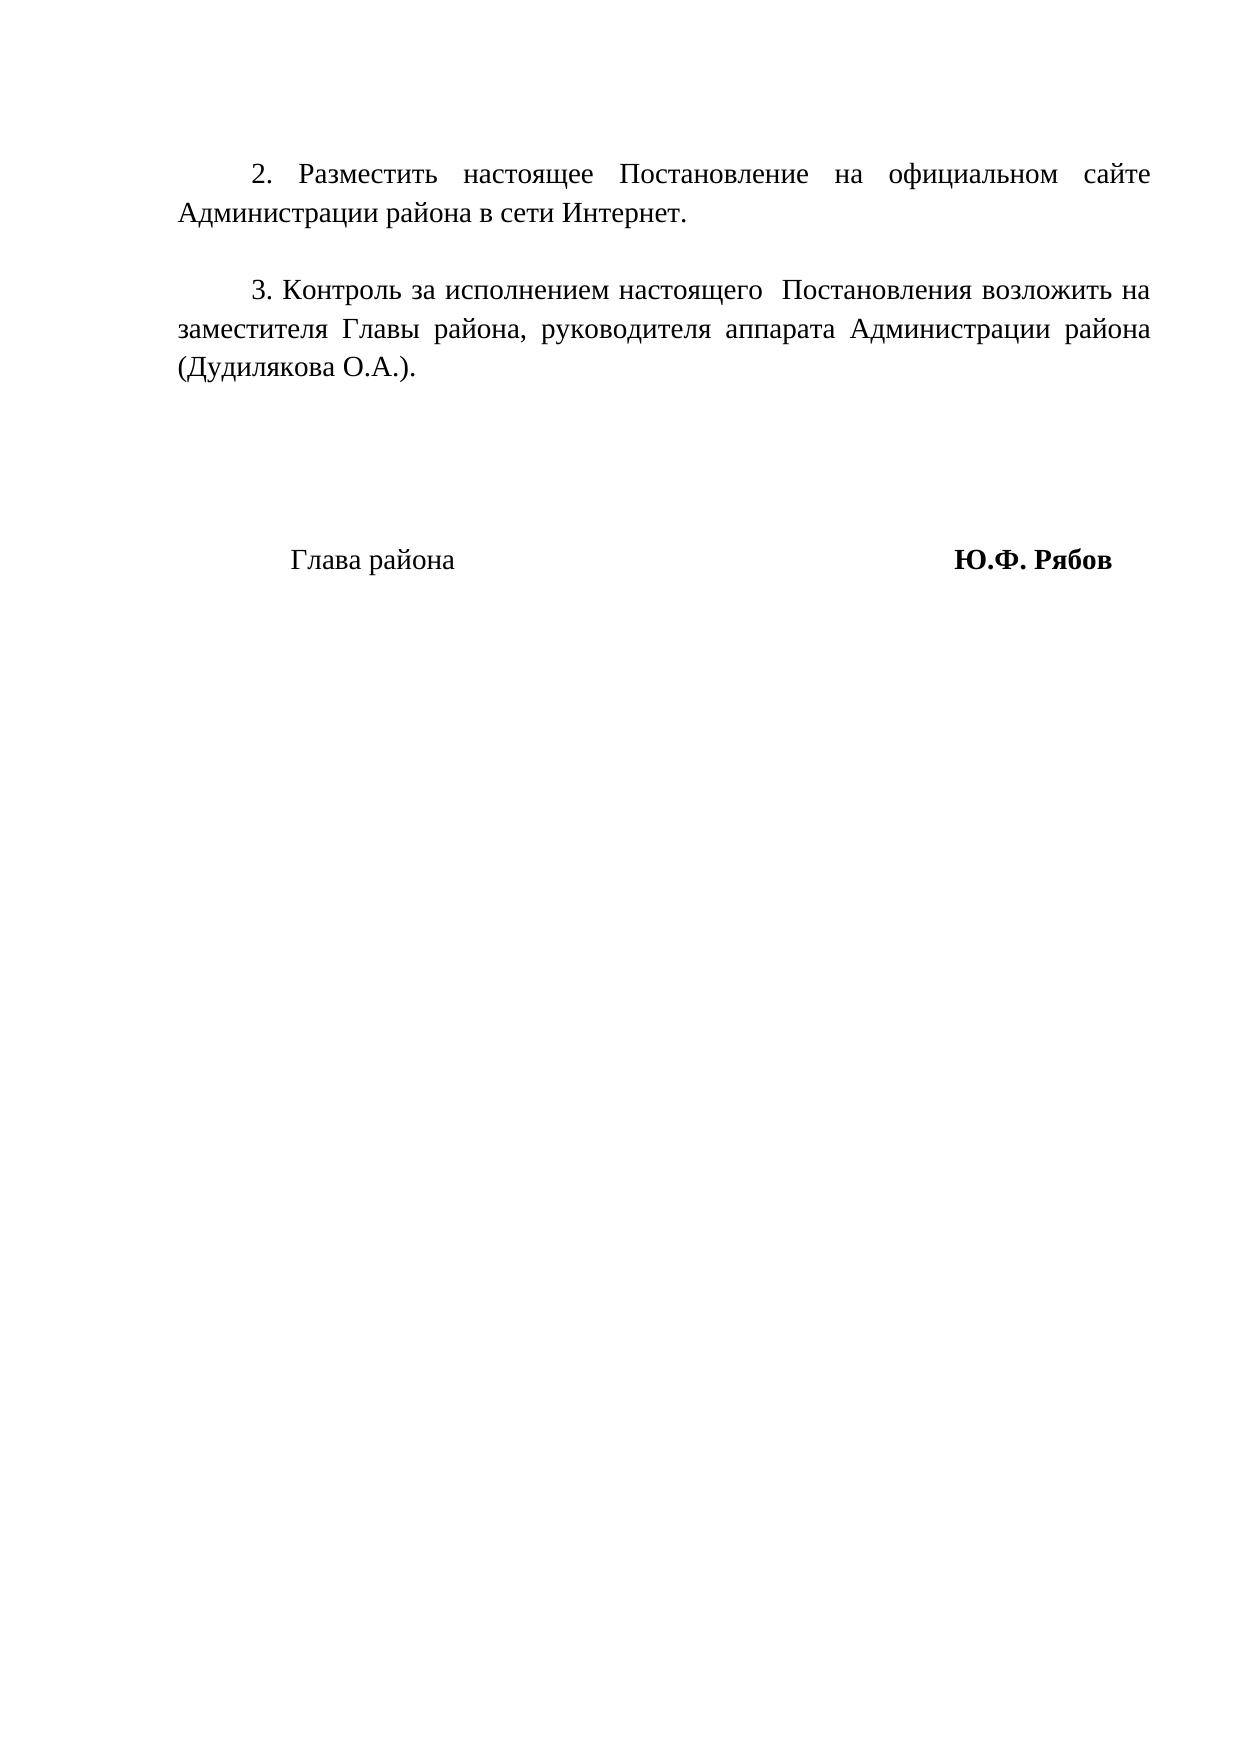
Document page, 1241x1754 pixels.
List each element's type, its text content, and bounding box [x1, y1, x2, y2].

text 2. Разместить настоящее Постановление на официальном сайте Администрации района в сети Интернет. [177, 157, 1152, 229]
text Глава района Ю.Ф. Рябов [177, 542, 1152, 576]
text 3. Контроль за исполнением настоящего Постановления возложить на заместителя Главы района, руководителя аппарата Администрации района (Дудилякова О.А.). [177, 272, 1152, 383]
